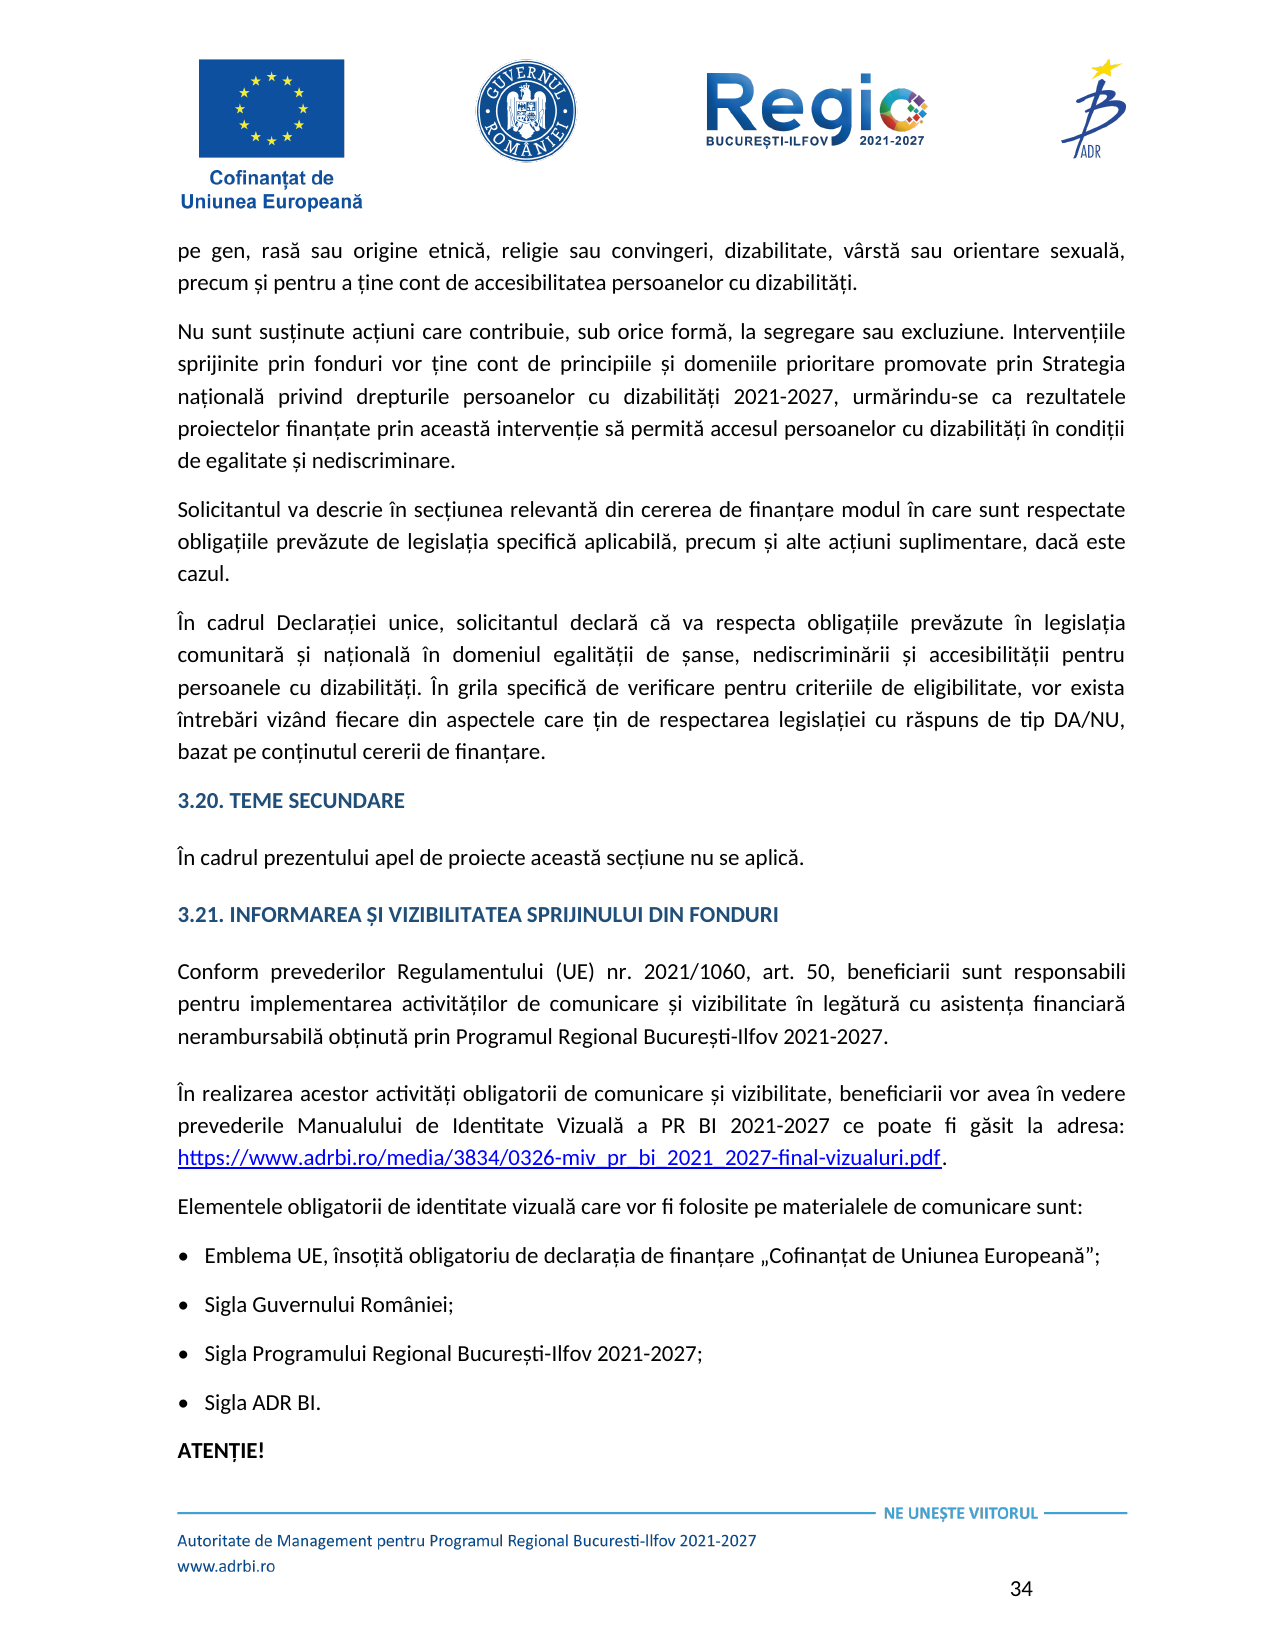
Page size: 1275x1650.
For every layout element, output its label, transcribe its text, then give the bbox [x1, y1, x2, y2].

text Nu sunt susținute acțiuni care contribuie, sub orice formă, la segregare sau excluziune. Intervențiile sprijinite prin fonduri vor ține cont de principiile și domeniile prioritare promovate prin Strategia națională privind drepturile persoanelor cu dizabilități 2021-2027, urmărindu-se ca rezultatele proiectelor finanțate prin această intervenție să permită accesul persoanelor cu dizabilități în condiții de egalitate și nediscriminare. [177, 317, 1127, 474]
text • Sigla ADR BI. [177, 1388, 1127, 1416]
picture [177, 59, 1128, 212]
text În cadrul prezentului apel de proiecte această secțiune nu se aplică. [177, 843, 1127, 871]
text 3.21. INFORMAREA ȘI VIZIBILITATEA SPRIJINULUI DIN FONDURI [177, 900, 1127, 928]
text În realizarea acestor activități obligatorii de comunicare și vizibilitate, beneficiarii vor avea în vedere prevederile Manualului de Identitate Vizuală a PR BI 2021-2027 ce poate fi găsit la adresa: https://www.adrbi.ro/media/3834/0326-miv_pr_bi_2021_2027-final-vizualuri.pdf. [177, 1079, 1127, 1171]
text • Emblema UE, însoțită obligatoriu de declarația de finanțare „Cofinanțat de Uniunea Europeană”; [177, 1241, 1127, 1269]
picture [177, 1507, 1128, 1572]
text Conform prevederilor Regulamentului (UE) nr. 2021/1060, art. 50, beneficiarii sunt responsabili pentru implementarea activităților de comunicare și vizibilitate în legătură cu asistența financiară nerambursabilă obținută prin Programul Regional București-Ilfov 2021-2027. [177, 957, 1127, 1050]
text • Sigla Programului Regional București-Ilfov 2021-2027; [177, 1339, 1127, 1367]
text ATENȚIE! [177, 1436, 1127, 1464]
text În cadrul Declarației unice, solicitantul declară că va respecta obligațiile prevăzute în legislația comunitară și națională în domeniul egalității de șanse, nediscriminării și accesibilității pentru persoanele cu dizabilități. În grila specifică de verificare pentru criteriile de eligibilitate, vor exista întrebări vizând fiecare din aspectele care țin de respectarea legislației cu răspuns de tip DA/NU, bazat pe conținutul cererii de finanțare. [177, 608, 1127, 765]
text Elementele obligatorii de identitate vizuală care vor fi folosite pe materialele de comunicare sunt: [177, 1192, 1127, 1220]
subtitle 3.20. TEME SECUNDARE [177, 786, 1127, 814]
text Solicitantul va descrie în secțiunea relevantă din cererea de finanțare modul în care sunt respectate obligațiile prevăzute de legislația specifică aplicabilă, precum și alte acțiuni suplimentare, dacă este cazul. [177, 495, 1127, 587]
text • Sigla Guvernului României; [177, 1290, 1127, 1318]
